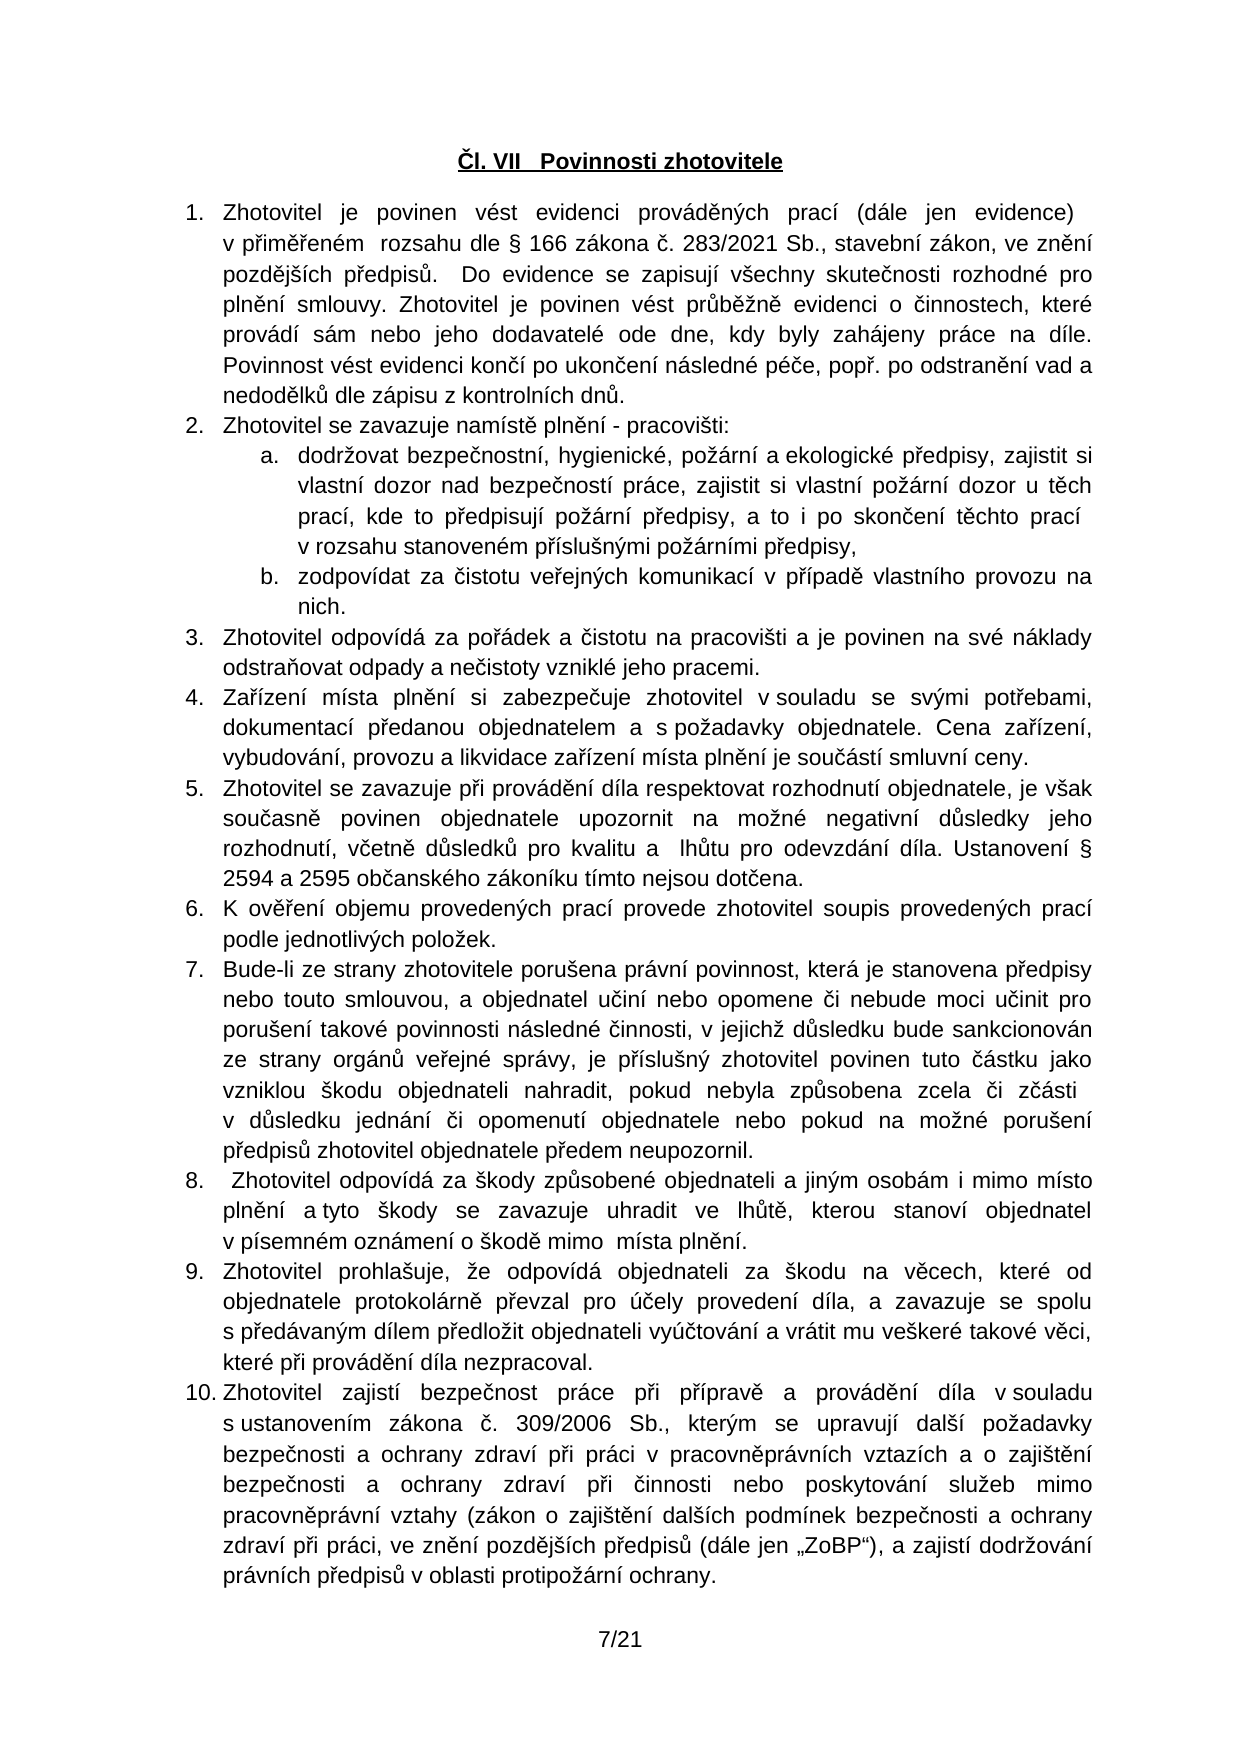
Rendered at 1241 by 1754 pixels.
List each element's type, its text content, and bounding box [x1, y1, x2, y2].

list Zhotovitel prohlašuje, že odpovídá objednateli za škodu na věcech, které od objednatele protokolárně převzal pro účely provedení díla, a zavazuje se spolu s předávaným dílem předložit objednateli vyúčtování a vrátit mu veškeré takové věci, které při provádění díla nezpracoval. [185, 1258, 1093, 1375]
list Zhotovitel odpovídá za pořádek a čistotu na pracovišti a je povinen na své náklady odstraňovat odpady a nečistoty vzniklé jeho pracemi. [185, 623, 1093, 680]
list Zařízení místa plnění si zabezpečuje zhotovitel v souladu se svými potřebami, dokumentací předanou objednatelem a s požadavky objednatele. Cena zařízení, vybudování, provozu a likvidace zařízení místa plnění je součástí smluvní ceny. [185, 684, 1093, 771]
list K ověření objemu provedených prací provede zhotovitel soupis provedených prací podle jednotlivých položek. [185, 895, 1093, 952]
text Čl. VII Povinnosti zhotovitele [148, 148, 1093, 174]
list Bude-li ze strany zhotovitele porušena právní povinnost, která je stanovena předpisy nebo touto smlouvou, a objednatel učiní nebo opomene či nebude moci učinit pro porušení takové povinnosti následné činnosti, v jejichž důsledku bude sankcionován ze strany orgánů veřejné správy, je příslušný zhotovitel povinen tuto částku jako vzniklou škodu objednateli nahradit, pokud nebyla způsobena zcela či zčásti v důsledku jednání či opomenutí objednatele nebo pokud na možné porušení předpisů zhotovitel objednatele předem neupozornil. [185, 956, 1093, 1163]
list Zhotovitel je povinen vést evidenci prováděných prací (dále jen evidence) v přiměřeném rozsahu dle § 166 zákona č. 283/2021 Sb., stavební zákon, ve znění pozdějších předpisů. Do evidence se zapisují všechny skutečnosti rozhodné pro plnění smlouvy. Zhotovitel je povinen vést průběžně evidenci o činnostech, které provádí sám nebo jeho dodavatelé ode dne, kdy byly zahájeny práce na díle. Povinnost vést evidenci končí po ukončení následné péče, popř. po odstranění vad a nedodělků dle zápisu z kontrolních dnů. [185, 199, 1093, 408]
list Zhotovitel se zavazuje namístě plnění - pracovišti: [185, 412, 1093, 438]
list zodpovídat za čistotu veřejných komunikací v případě vlastního provozu na nich. [260, 563, 1093, 620]
list dodržovat bezpečnostní, hygienické, požární a ekologické předpisy, zajistit si vlastní dozor nad bezpečností práce, zajistit si vlastní požární dozor u těch prací, kde to předpisují požární předpisy, a to i po skončení těchto prací v rozsahu stanoveném příslušnými požárními předpisy, [260, 442, 1093, 559]
list Zhotovitel se zavazuje při provádění díla respektovat rozhodnutí objednatele, je však současně povinen objednatele upozornit na možné negativní důsledky jeho rozhodnutí, včetně důsledků pro kvalitu a lhůtu pro odevzdání díla. Ustanovení § 2594 a 2595 občanského zákoníku tímto nejsou dotčena. [185, 774, 1093, 892]
list Zhotovitel odpovídá za škody způsobené objednateli a jiným osobám i mimo místo plnění a tyto škody se zavazuje uhradit ve lhůtě, kterou stanoví objednatel v písemném oznámení o škodě mimo místa plnění. [185, 1167, 1093, 1254]
list Zhotovitel zajistí bezpečnost práce při přípravě a provádění díla v souladu s ustanovením zákona č. 309/2006 Sb., kterým se upravují další požadavky bezpečnosti a ochrany zdraví při práci v pracovněprávních vztazích a o zajištění bezpečnosti a ochrany zdraví při činnosti nebo poskytování služeb mimo pracovněprávní vztahy (zákon o zajištění dalších podmínek bezpečnosti a ochrany zdraví při práci, ve znění pozdějších předpisů (dále jen „ZoBP“), a zajistí dodržování právních předpisů v oblasti protipožární ochrany. [185, 1379, 1093, 1588]
